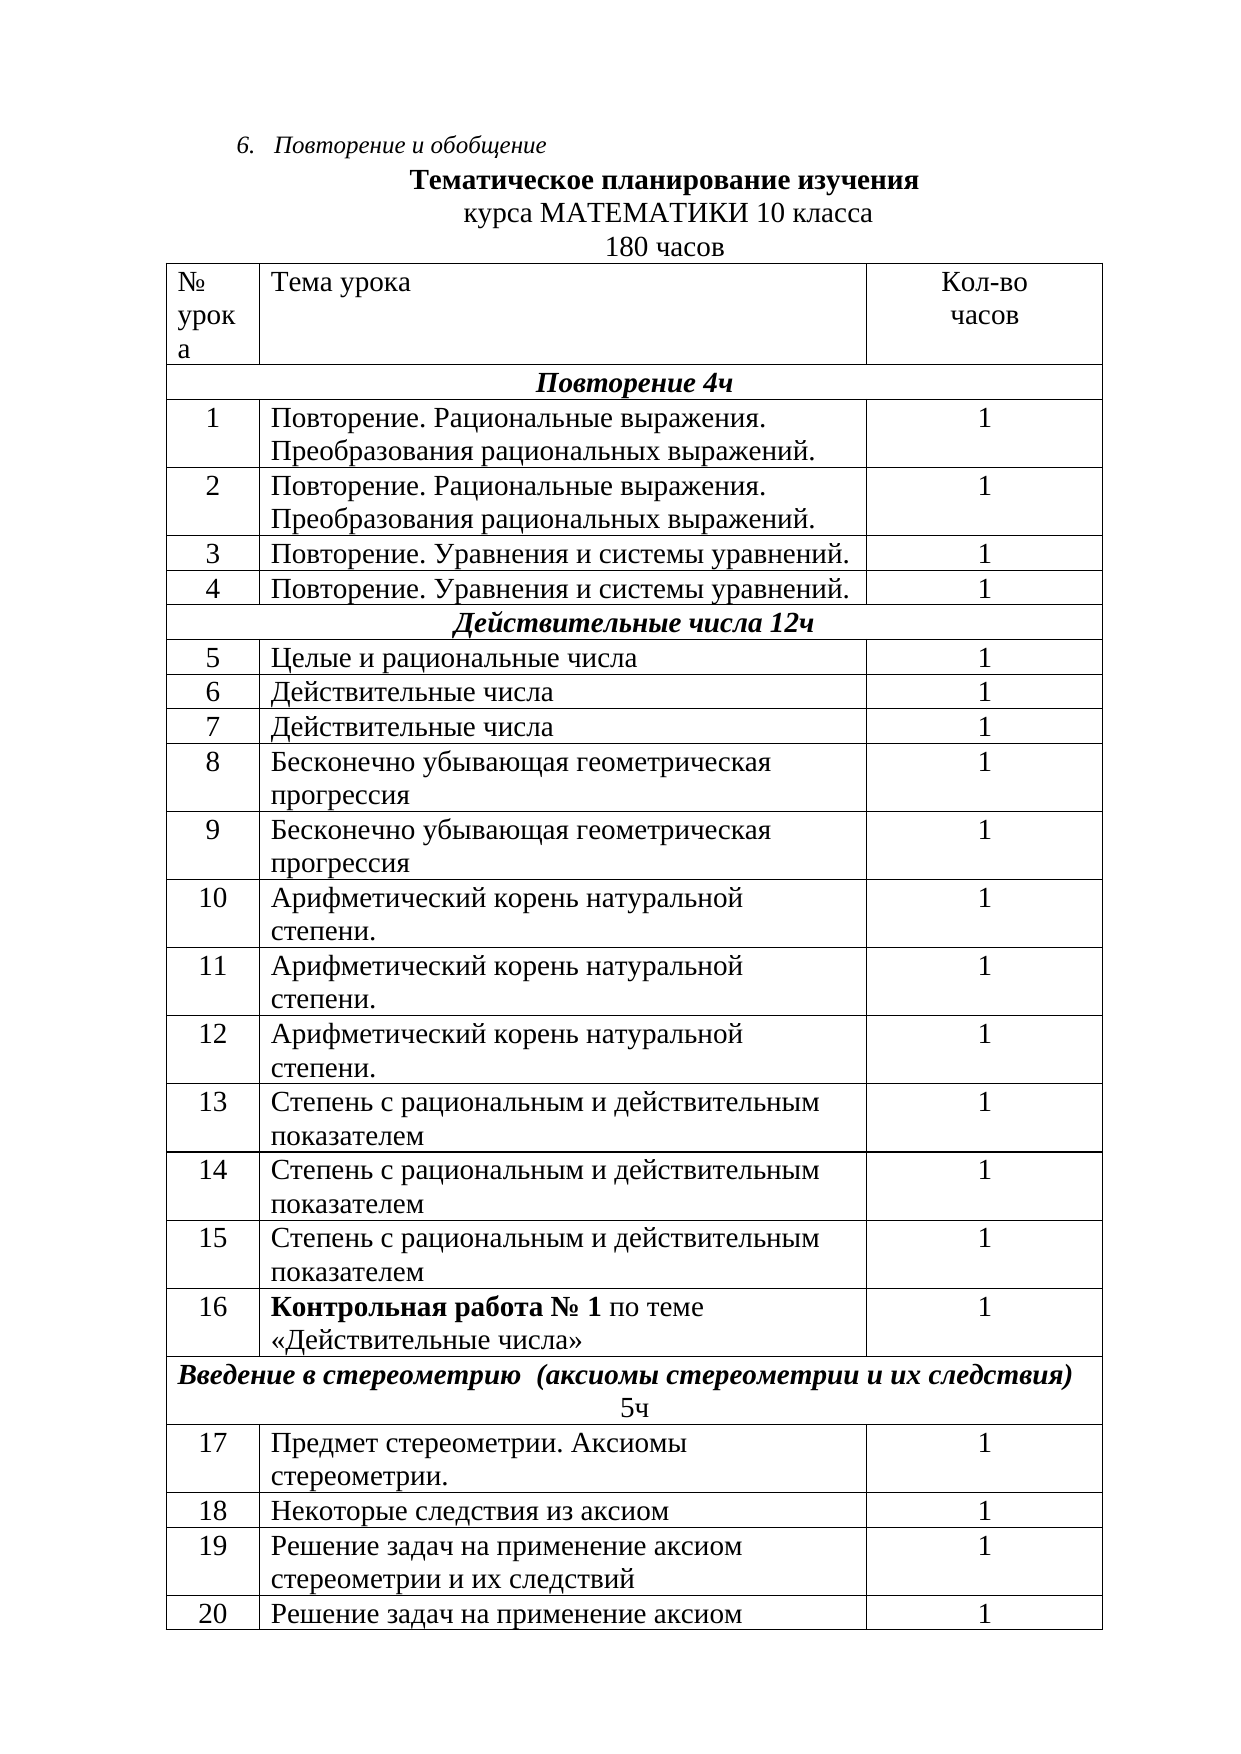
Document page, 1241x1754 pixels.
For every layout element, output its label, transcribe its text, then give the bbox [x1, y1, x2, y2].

list Повторение и обобщение [236, 118, 1152, 162]
table_cell Степень с рациональным и действительным показателем [260, 1153, 866, 1219]
table_cell Некоторые следствия из аксиом [260, 1493, 866, 1527]
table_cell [260, 1596, 866, 1629]
table_cell 1 [867, 880, 1102, 947]
table_cell 19 [167, 1528, 259, 1595]
table_cell 5 [167, 640, 259, 673]
table_cell 8 [167, 744, 259, 811]
table_cell Предмет стереометрии. Аксиомы стереометрии. [260, 1425, 866, 1492]
table_cell Повторение. Уравнения и системы уравнений. [260, 571, 866, 604]
table_cell 11 [167, 948, 259, 1015]
table_cell 1 [867, 1289, 1102, 1356]
table_cell 12 [167, 1016, 259, 1083]
table_cell 1 [867, 812, 1102, 879]
table_cell 1 [867, 1153, 1102, 1219]
table_cell 16 [167, 1289, 259, 1356]
table_cell 4 [167, 571, 259, 604]
table_cell Введение в стереометрию (аксиомы стереометрии и их следствия) 5ч [167, 1357, 1102, 1424]
table_cell 20 [167, 1596, 259, 1629]
table_cell Действительные числа [260, 709, 866, 743]
table_cell 1 [867, 709, 1102, 743]
table_header Кол-во часов [867, 264, 1102, 364]
table_cell 1 [867, 744, 1102, 811]
table_cell Контрольная работа № 1 по теме «Действительные числа» [260, 1289, 866, 1356]
table_cell 1 [167, 400, 259, 467]
table_cell 1 [867, 536, 1102, 570]
table_cell 3 [167, 536, 259, 570]
table_cell Арифметический корень натуральной степени. [260, 880, 866, 947]
table_cell 1 [867, 1425, 1102, 1492]
table_cell Целые и рациональные числа [260, 640, 866, 673]
table_cell 1 [867, 571, 1102, 604]
table_cell 1 [867, 640, 1102, 673]
table_cell 14 [167, 1153, 259, 1219]
table_cell 7 [167, 709, 259, 743]
table_cell 1 [867, 468, 1102, 535]
table_cell 9 [167, 812, 259, 879]
table_cell Бесконечно убывающая геометрическая прогрессия [260, 812, 866, 879]
table_cell Повторение 4ч [167, 365, 1102, 399]
table_cell Повторение. Рациональные выражения. Преобразования рациональных выражений. [260, 400, 866, 467]
table_header Тема урока [260, 264, 866, 364]
table_cell 15 [167, 1221, 259, 1288]
table_cell Степень с рациональным и действительным показателем [260, 1084, 866, 1151]
table_cell Степень с рациональным и действительным показателем [260, 1221, 866, 1288]
table_cell 1 [867, 1016, 1102, 1083]
table_cell Повторение. Рациональные выражения. Преобразования рациональных выражений. [260, 468, 866, 535]
table_cell Повторение. Уравнения и системы уравнений. [260, 536, 866, 570]
table_cell Арифметический корень натуральной степени. [260, 1016, 866, 1083]
table_cell 1 [867, 1493, 1102, 1527]
table_cell 1 [867, 1528, 1102, 1595]
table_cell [260, 1528, 866, 1595]
text 180 часов [177, 229, 1152, 263]
table_cell Действительные числа 12ч [167, 605, 1102, 639]
table_cell Арифметический корень натуральной степени. [260, 948, 866, 1015]
table_cell 1 [867, 400, 1102, 467]
table_cell 10 [167, 880, 259, 947]
table_cell 17 [167, 1425, 259, 1492]
table_cell 1 [867, 948, 1102, 1015]
table_cell Действительные числа [260, 675, 866, 708]
table_cell 6 [167, 675, 259, 708]
table_cell 1 [867, 1221, 1102, 1288]
text курса МАТЕМАТИКИ 10 класса [177, 196, 1152, 229]
table_header № урока [167, 264, 259, 364]
table_cell 18 [167, 1493, 259, 1527]
table_cell 1 [867, 675, 1102, 708]
table_cell 1 [867, 1596, 1102, 1629]
table_cell 1 [867, 1084, 1102, 1151]
table_cell 13 [167, 1084, 259, 1151]
text Тематическое планирование изучения [177, 162, 1152, 196]
table_cell 2 [167, 468, 259, 535]
table_cell Бесконечно убывающая геометрическая прогрессия [260, 744, 866, 811]
